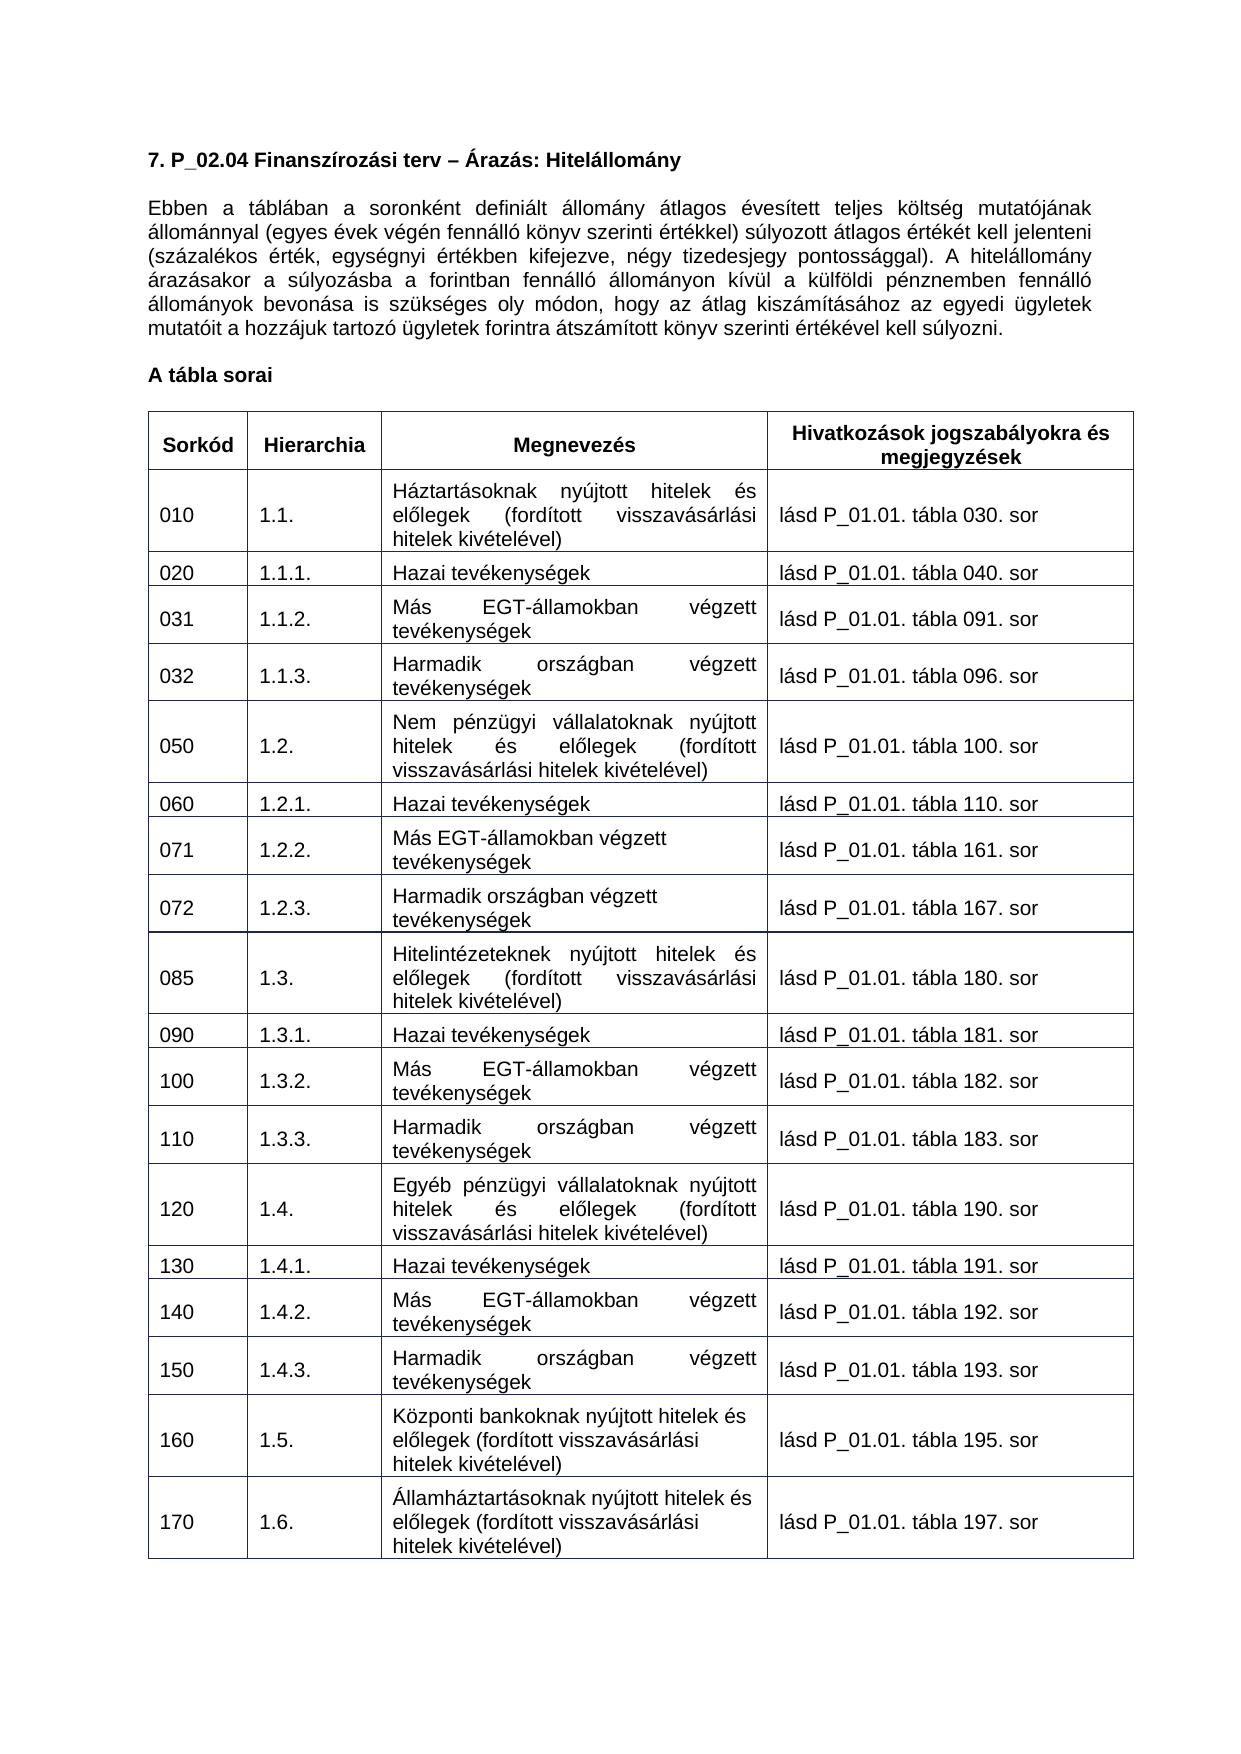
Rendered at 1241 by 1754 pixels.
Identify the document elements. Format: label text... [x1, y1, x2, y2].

table_cell lásd P_01.01. tábla 197. sor [768, 1477, 1133, 1557]
table_header Hierarchia [248, 412, 381, 469]
table_header Megnevezés [382, 412, 767, 469]
table_cell lásd P_01.01. tábla 167. sor [768, 875, 1133, 931]
table_cell 130 [149, 1246, 247, 1278]
table_cell Harmadik országban végzett tevékenységek [382, 1106, 767, 1163]
text Ebben a táblában a soronként definiált állomány átlagos évesített teljes költség mutatójának állománnyal (egyes évek végén fennálló könyv szerinti értékkel) súlyozott átlagos értékét kell jelenteni (százalékos érték, egységnyi értékben kifejezve, négy tizedesjegy pontossággal). A hitelállomány árazásakor a súlyozásba a forintban fennálló állományon kívül a külföldi pénznemben fennálló állományok bevonása is szükséges oly módon, hogy az átlag kiszámításához az egyedi ügyletek mutatóit a hozzájuk tartozó ügyletek forintra átszámított könyv szerinti értékével kell súlyozni. [148, 196, 1093, 339]
table_cell lásd P_01.01. tábla 195. sor [768, 1395, 1133, 1476]
table_cell 1.2.3. [248, 875, 381, 931]
table_cell lásd P_01.01. tábla 040. sor [768, 552, 1133, 584]
table_cell 010 [149, 470, 247, 551]
table_cell Egyéb pénzügyi vállalatoknak nyújtott hitelek és előlegek (fordított visszavásárlási hitelek kivételével) [382, 1164, 767, 1244]
table_cell 1.2.1. [248, 783, 381, 816]
table_cell lásd P_01.01. tábla 030. sor [768, 470, 1133, 551]
table_cell Hitelintézeteknek nyújtott hitelek és előlegek (fordított visszavásárlási hitelek kivételével) [382, 933, 767, 1013]
table_header Sorkód [149, 412, 247, 469]
table_cell Háztartásoknak nyújtott hitelek és előlegek (fordított visszavásárlási hitelek kivételével) [382, 470, 767, 551]
table_cell 160 [149, 1395, 247, 1476]
table_cell 110 [149, 1106, 247, 1163]
table_cell 071 [149, 817, 247, 874]
table_cell lásd P_01.01. tábla 191. sor [768, 1246, 1133, 1278]
table_cell Hazai tevékenységek [382, 1014, 767, 1047]
table_cell 1.4.2. [248, 1279, 381, 1336]
table_cell Harmadik országban végzett tevékenységek [382, 875, 767, 931]
table_cell 120 [149, 1164, 247, 1244]
table_cell 1.4. [248, 1164, 381, 1244]
table_cell Hazai tevékenységek [382, 1246, 767, 1278]
table_cell lásd P_01.01. tábla 180. sor [768, 933, 1133, 1013]
table_cell 1.4.1. [248, 1246, 381, 1278]
table_cell Harmadik országban végzett tevékenységek [382, 1337, 767, 1394]
text 7. P_02.04 Finanszírozási terv – Árazás: Hitelállomány [148, 148, 1093, 172]
table_cell 1.1.1. [248, 552, 381, 584]
table_cell Harmadik országban végzett tevékenységek [382, 644, 767, 700]
table_cell lásd P_01.01. tábla 110. sor [768, 783, 1133, 816]
table_cell Más EGT-államokban végzett tevékenységek [382, 586, 767, 642]
table_cell 060 [149, 783, 247, 816]
table_cell lásd P_01.01. tábla 190. sor [768, 1164, 1133, 1244]
table_cell 032 [149, 644, 247, 700]
table_cell 100 [149, 1048, 247, 1105]
table_cell Más EGT-államokban végzett tevékenységek [382, 1048, 767, 1105]
table_cell 1.2. [248, 701, 381, 782]
table_cell lásd P_01.01. tábla 192. sor [768, 1279, 1133, 1336]
table_cell 020 [149, 552, 247, 584]
table_cell 1.1.2. [248, 586, 381, 642]
table_cell 1.5. [248, 1395, 381, 1476]
table_cell lásd P_01.01. tábla 100. sor [768, 701, 1133, 782]
table_cell 1.6. [248, 1477, 381, 1557]
table_cell 1.3. [248, 933, 381, 1013]
table_cell 050 [149, 701, 247, 782]
table_cell lásd P_01.01. tábla 182. sor [768, 1048, 1133, 1105]
table_cell Más EGT-államokban végzett tevékenységek [382, 1279, 767, 1336]
table_cell lásd P_01.01. tábla 181. sor [768, 1014, 1133, 1047]
table_cell Hazai tevékenységek [382, 552, 767, 584]
table_cell 140 [149, 1279, 247, 1336]
table_cell lásd P_01.01. tábla 091. sor [768, 586, 1133, 642]
table_cell 1.1. [248, 470, 381, 551]
table_cell lásd P_01.01. tábla 193. sor [768, 1337, 1133, 1394]
table_cell Hazai tevékenységek [382, 783, 767, 816]
table_cell 1.4.3. [248, 1337, 381, 1394]
table_cell 031 [149, 586, 247, 642]
table_cell Nem pénzügyi vállalatoknak nyújtott hitelek és előlegek (fordított visszavásárlási hitelek kivételével) [382, 701, 767, 782]
table_cell 1.3.3. [248, 1106, 381, 1163]
table_cell 1.2.2. [248, 817, 381, 874]
table_cell Más EGT-államokban végzett tevékenységek [382, 817, 767, 874]
table_cell 170 [149, 1477, 247, 1557]
table_cell 1.3.2. [248, 1048, 381, 1105]
table_cell 072 [149, 875, 247, 931]
table_cell lásd P_01.01. tábla 096. sor [768, 644, 1133, 700]
table_cell 1.1.3. [248, 644, 381, 700]
table_cell 085 [149, 933, 247, 1013]
table_header Hivatkozások jogszabályokra és megjegyzések [768, 412, 1133, 469]
table_cell 090 [149, 1014, 247, 1047]
table_cell Államháztartásoknak nyújtott hitelek és előlegek (fordított visszavásárlási hitelek kivételével) [382, 1477, 767, 1557]
table_cell Központi bankoknak nyújtott hitelek és előlegek (fordított visszavásárlási hitelek kivételével) [382, 1395, 767, 1476]
table_cell lásd P_01.01. tábla 183. sor [768, 1106, 1133, 1163]
table_cell lásd P_01.01. tábla 161. sor [768, 817, 1133, 874]
text A tábla sorai [148, 363, 1093, 387]
table_cell 150 [149, 1337, 247, 1394]
table_cell 1.3.1. [248, 1014, 381, 1047]
